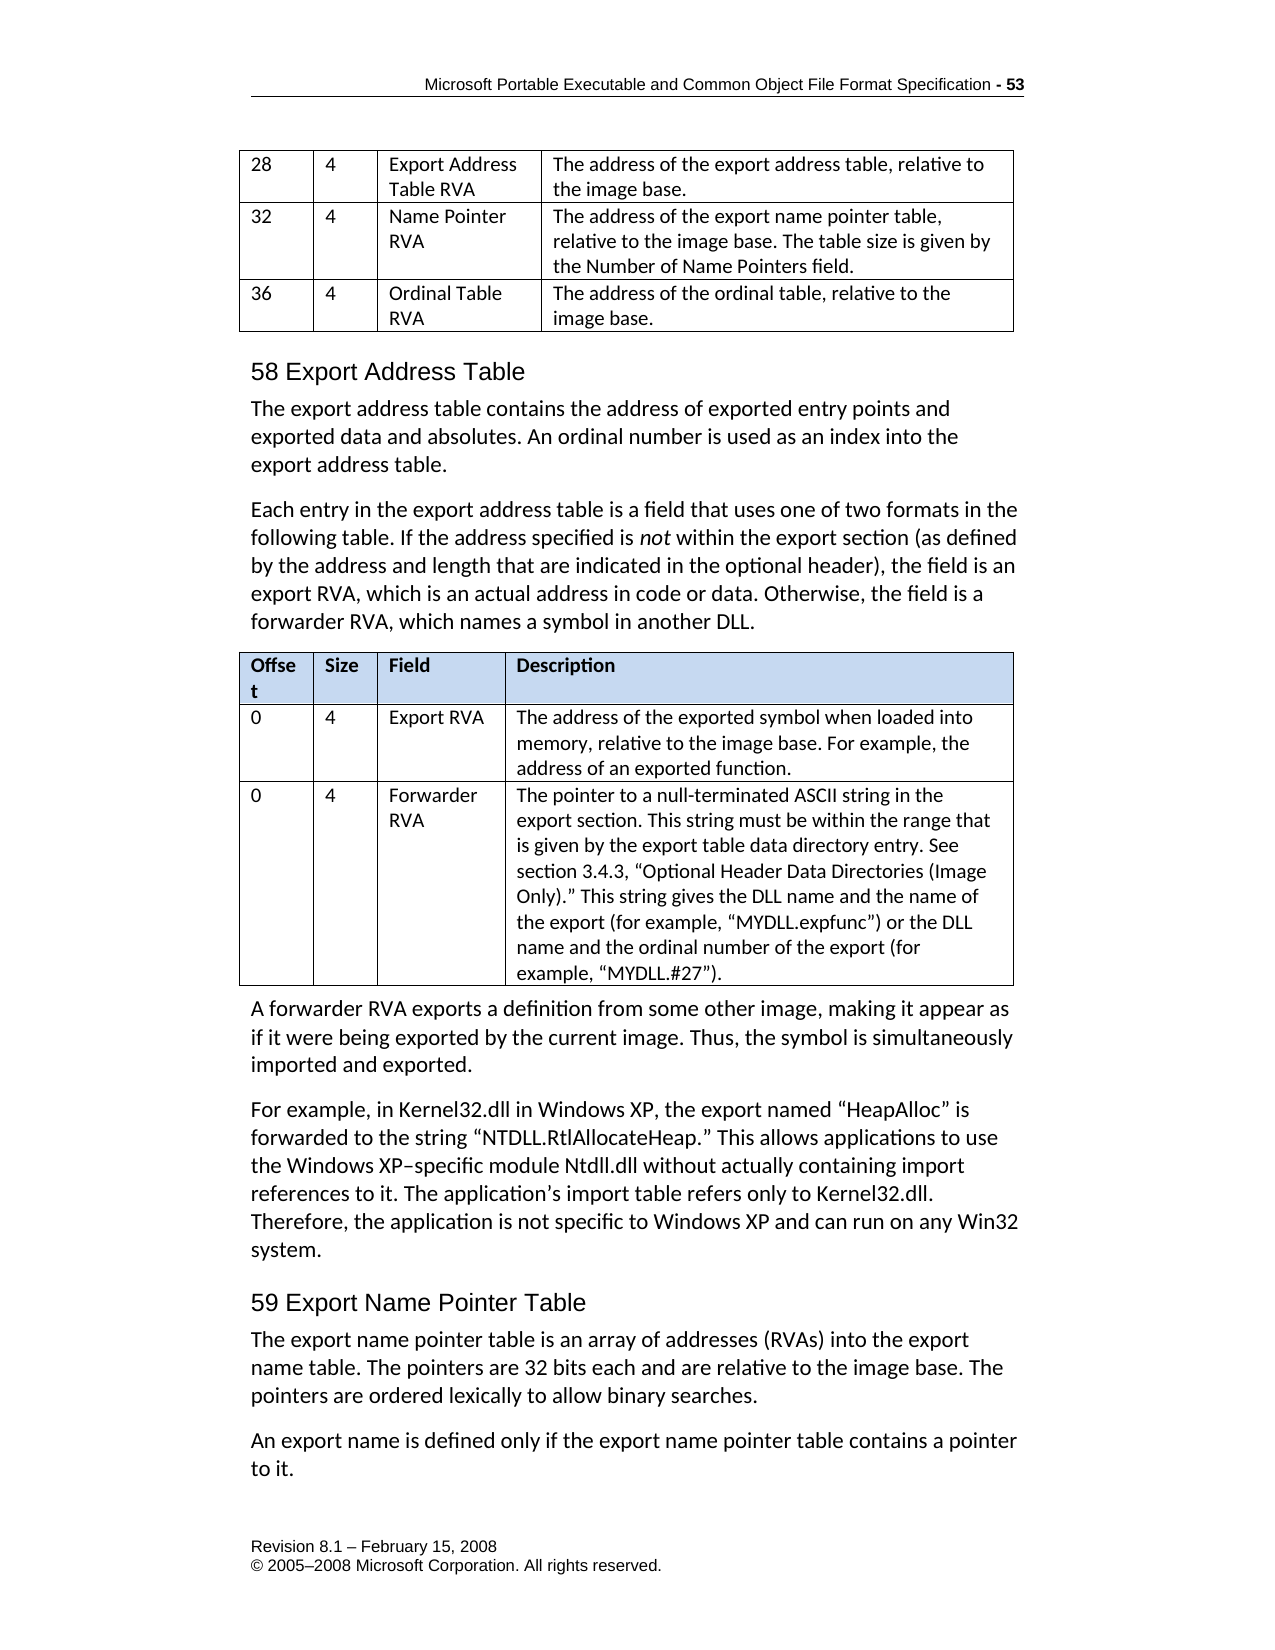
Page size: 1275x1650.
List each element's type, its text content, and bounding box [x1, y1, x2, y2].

subtitle Export Address Table [251, 357, 1024, 386]
table_cell Ordinal Table RVA [378, 280, 541, 331]
text A forwarder RVA exports a definition from some other image, making it appear as if it were being exported by the current image. Thus, the symbol is simultaneously imported and exported. [251, 994, 1024, 1079]
table_cell 4 [314, 705, 377, 781]
table_cell The address of the exported symbol when loaded into memory, relative to the image base. For example, the address of an exported function. [506, 705, 1013, 781]
table_cell The pointer to a null-terminated ASCII string in the export section. This string must be within the range that is given by the export table data directory entry. See section 3.4.3, “Optional Header Data Directories (Image Only).” This string gives the DLL name and the name of the export (for example, “MYDLL.expfunc”) or the DLL name and the ordinal number of the export (for example, “MYDLL.#27”). [506, 782, 1013, 985]
table_cell Name Pointer RVA [378, 203, 541, 279]
table_cell Forwarder RVA [378, 782, 505, 985]
table_cell 4 [314, 280, 377, 331]
table_cell The address of the export name pointer table, relative to the image base. The table size is given by the Number of Name Pointers field. [542, 203, 1013, 279]
table_cell The address of the ordinal table, relative to the image base. [542, 280, 1013, 331]
text For example, in Kernel32.dll in Windows XP, the export named “HeapAlloc” is forwarded to the string “NTDLL.RtlAllocateHeap.” This allows applications to use the Windows XP–specific module Ntdll.dll without actually containing import references to it. The application’s import table refers only to Kernel32.dll. Therefore, the application is not specific to Windows XP and can run on any Win32 system. [251, 1095, 1024, 1263]
table_cell 28 [240, 151, 313, 202]
table_cell 4 [314, 203, 377, 279]
table_cell 36 [240, 280, 313, 331]
table_cell Export RVA [378, 705, 505, 781]
subtitle Export Name Pointer Table [251, 1288, 1024, 1317]
table_cell The address of the export address table, relative to the image base. [542, 151, 1013, 202]
table_cell 32 [240, 203, 313, 279]
table_header Description [506, 653, 1013, 703]
table_header Size [314, 653, 377, 703]
text Each entry in the export address table is a field that uses one of two formats in the following table. If the address specified is not within the export section (as defined by the address and length that are indicated in the optional header), the field is an export RVA, which is an actual address in code or data. Otherwise, the field is a forwarder RVA, which names a symbol in another DLL. [251, 495, 1024, 635]
table_cell 4 [314, 151, 377, 202]
table_cell 4 [314, 782, 377, 985]
text The export name pointer table is an array of addresses (RVAs) into the export name table. The pointers are 32 bits each and are relative to the image base. The pointers are ordered lexically to allow binary searches. [251, 1326, 1024, 1409]
text The export address table contains the address of exported entry points and exported data and absolutes. An ordinal number is used as an index into the export address table. [251, 394, 1024, 478]
table_header Field [378, 653, 505, 703]
text An export name is defined only if the export name pointer table contains a pointer to it. [251, 1426, 1024, 1482]
table_cell 0 [240, 782, 313, 985]
table_cell Export Address Table RVA [378, 151, 541, 202]
table_header Offset [240, 653, 313, 703]
table_cell 0 [240, 705, 313, 781]
